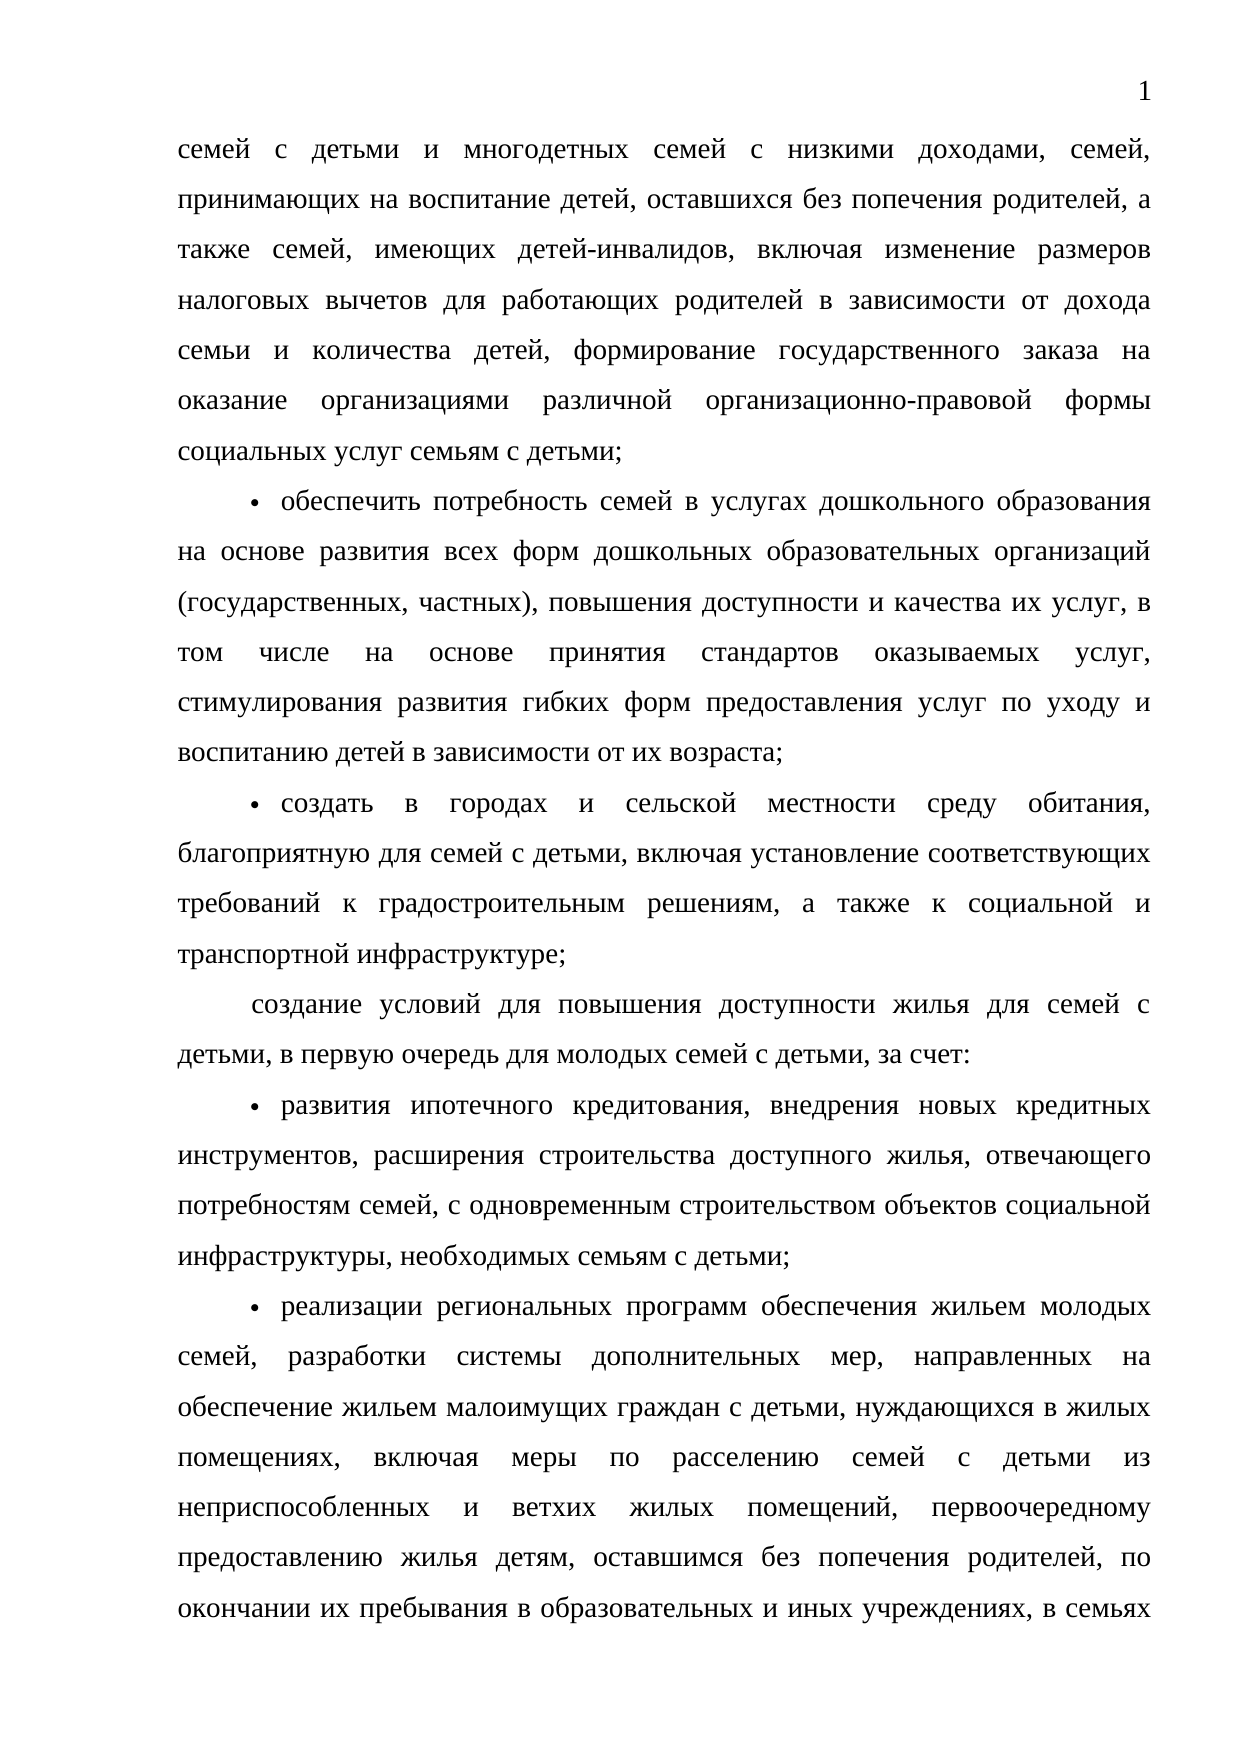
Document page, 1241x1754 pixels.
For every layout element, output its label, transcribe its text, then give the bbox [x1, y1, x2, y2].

text создание условий для повышения доступности жилья для семей с детьми, в первую очередь для молодых семей с детьми, за счет: [177, 986, 1152, 1070]
list создать в городах и сельской местности среду обитания, благоприятную для семей с детьми, включая установление соответствующих требований к градостроительным решениям, а также к социальной и транспортной инфраструктуре; [177, 785, 1152, 969]
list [177, 1288, 1152, 1623]
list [177, 131, 1152, 466]
list обеспечить потребность семей в услугах дошкольного образования на основе развития всех форм дошкольных образовательных организаций (государственных, частных), повышения доступности и качества их услуг, в том числе на основе принятия стандартов оказываемых услуг, стимулирования развития гибких форм предоставления услуг по уходу и воспитанию детей в зависимости от их возраста; [177, 483, 1152, 768]
list развития ипотечного кредитования, внедрения новых кредитных инструментов, расширения строительства доступного жилья, отвечающего потребностям семей, с одновременным строительством объектов социальной инфраструктуры, необходимых семьям с детьми; [177, 1087, 1152, 1271]
